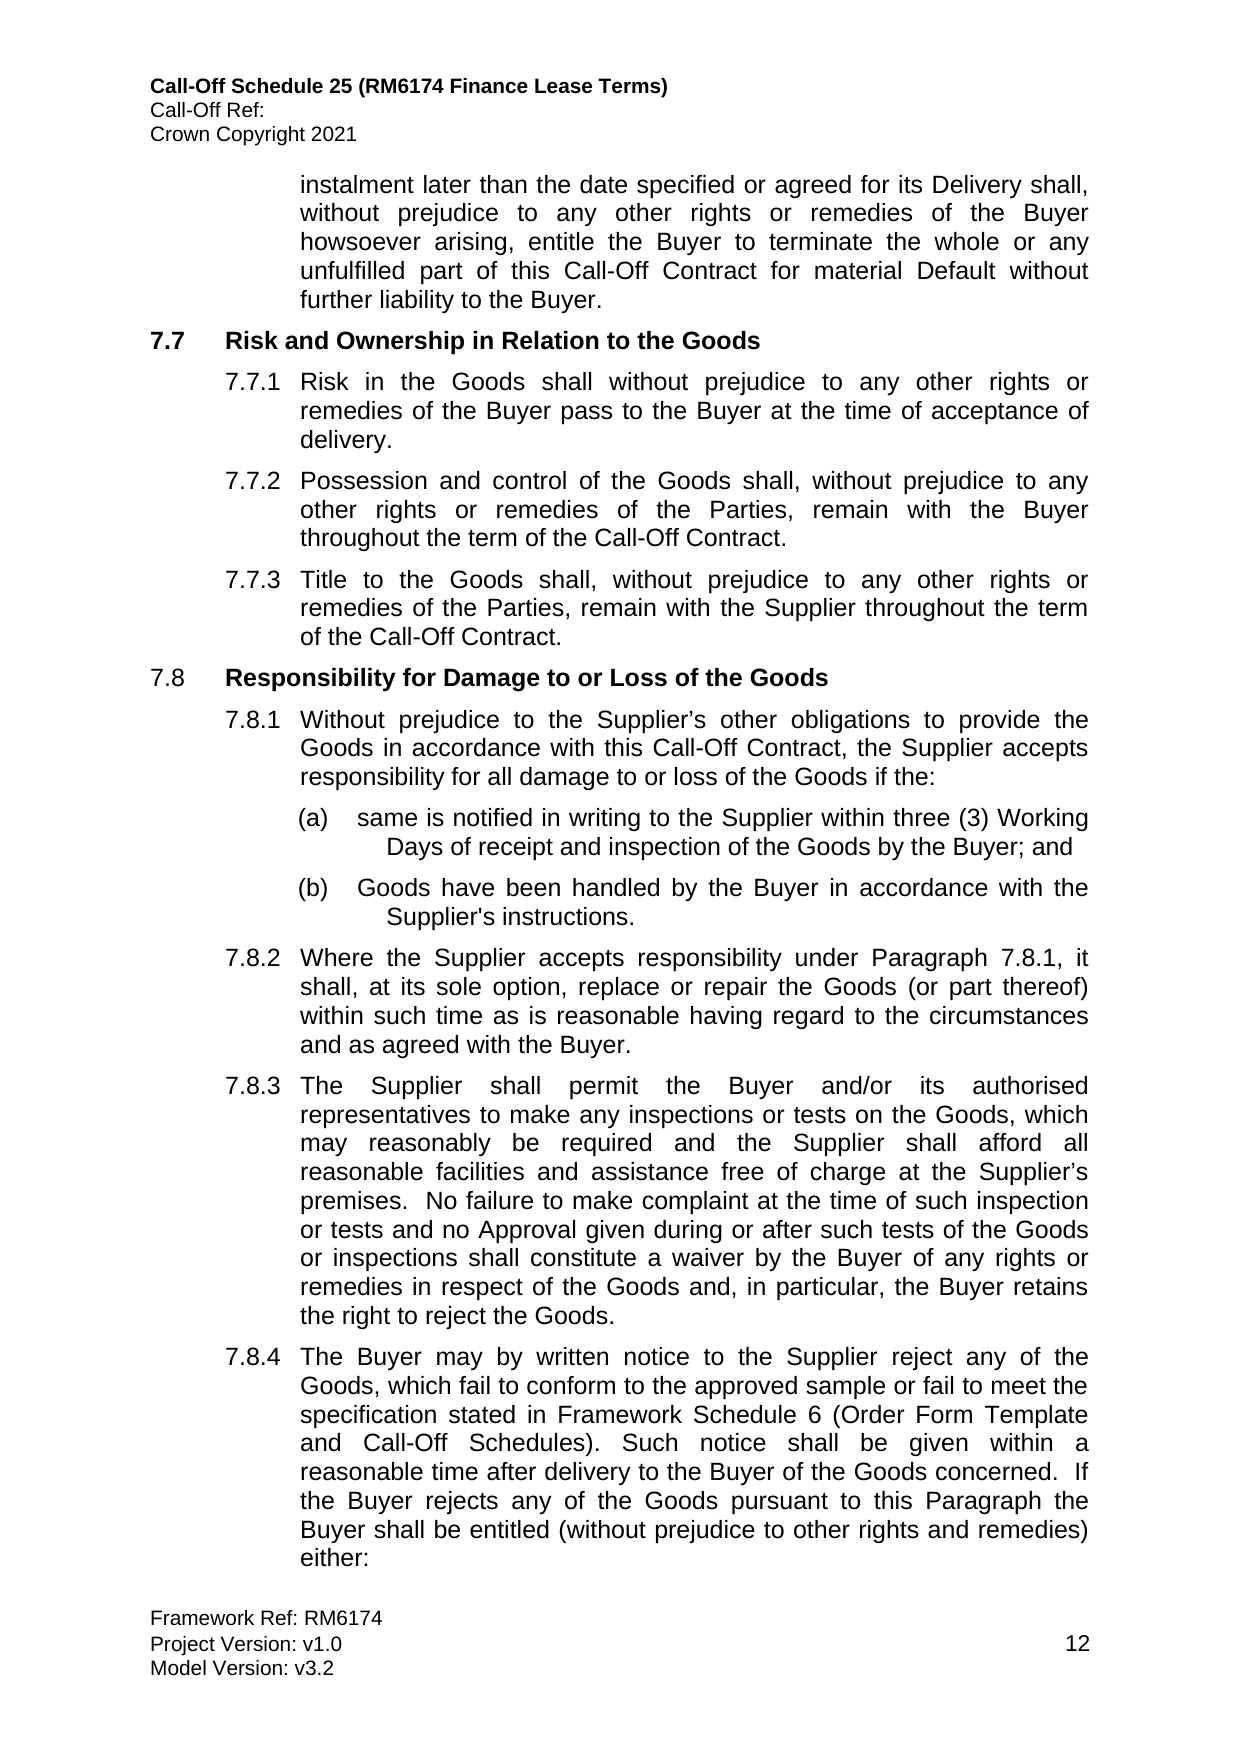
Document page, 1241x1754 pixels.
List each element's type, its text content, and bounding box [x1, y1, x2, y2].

list Goods have been handled by the Buyer in accordance with the Supplier's instructions. [298, 873, 1090, 931]
list same is notified in writing to the Supplier within three (3) Working Days of receipt and inspection of the Goods by the Buyer; and [298, 803, 1090, 861]
list Risk in the Goods shall without prejudice to any other rights or remedies of the Buyer pass to the Buyer at the time of acceptance of delivery. [225, 367, 1090, 453]
list The Supplier shall permit the Buyer and/or its authorised representatives to make any inspections or tests on the Goods, which may reasonably be required and the Supplier shall afford all reasonable facilities and assistance free of charge at the Supplier’s premises. No failure to make complaint at the time of such inspection or tests and no Approval given during or after such tests of the Goods or inspections shall constitute a waiver by the Buyer of any rights or remedies in respect of the Goods and, in particular, the Buyer retains the right to reject the Goods. [225, 1071, 1090, 1330]
list Without prejudice to the Supplier’s other obligations to provide the Goods in accordance with this Call-Off Contract, the Supplier accepts responsibility for all damage to or loss of the Goods if the: [225, 705, 1090, 791]
list Where the Supplier accepts responsibility under Paragraph 7.8.1, it shall, at its sole option, replace or repair the Goods (or part thereof) within such time as is reasonable having regard to the circumstances and as agreed with the Buyer. [225, 943, 1090, 1058]
list Possession and control of the Goods shall, without prejudice to any other rights or remedies of the Parties, remain with the Buyer throughout the term of the Call-Off Contract. [225, 466, 1090, 552]
list Risk and Ownership in Relation to the Goods [150, 326, 1090, 355]
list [225, 170, 1090, 313]
list Responsibility for Damage to or Loss of the Goods [150, 663, 1090, 692]
list Title to the Goods shall, without prejudice to any other rights or remedies of the Parties, remain with the Supplier throughout the term of the Call-Off Contract. [225, 565, 1090, 651]
list The Buyer may by written notice to the Supplier reject any of the Goods, which fail to conform to the approved sample or fail to meet the specification stated in Framework Schedule 6 (Order Form Template and Call-Off Schedules). Such notice shall be given within a reasonable time after delivery to the Buyer of the Goods concerned. If the Buyer rejects any of the Goods pursuant to this Paragraph the Buyer shall be entitled (without prejudice to other rights and remedies) either: [225, 1342, 1090, 1572]
